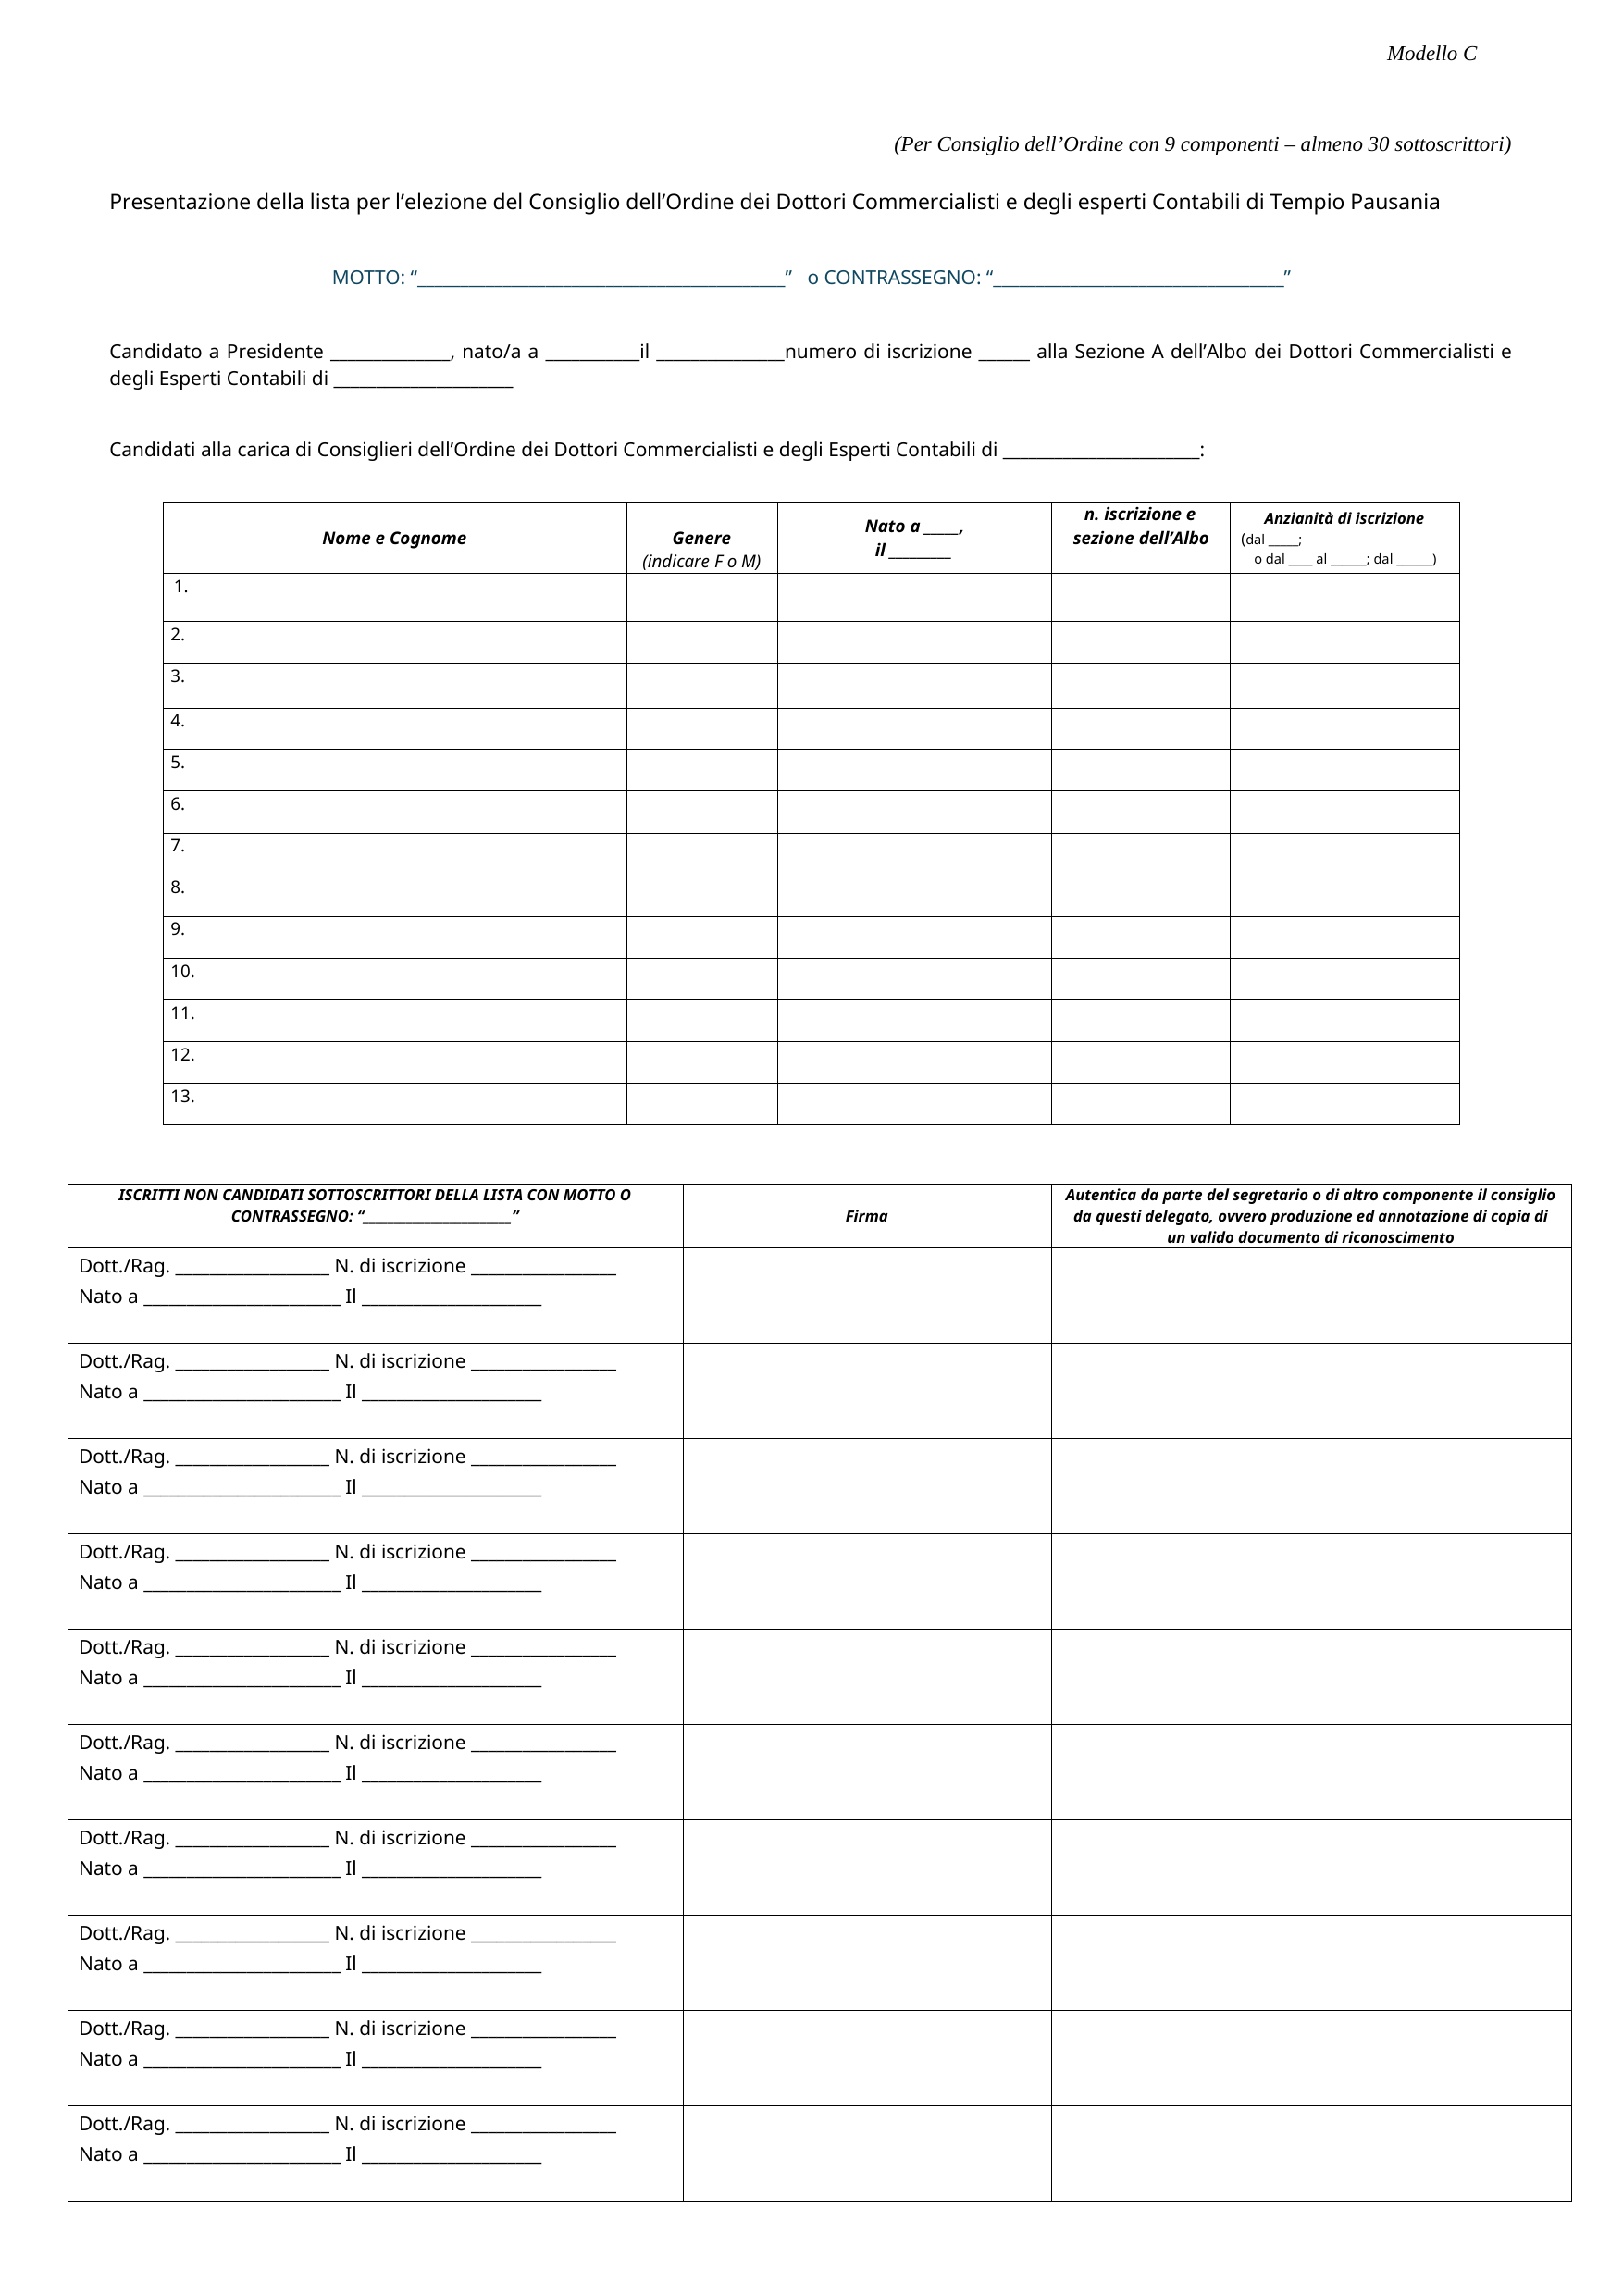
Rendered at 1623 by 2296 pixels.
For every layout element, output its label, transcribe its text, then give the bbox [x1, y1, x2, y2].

table_cell 11. [164, 1000, 626, 1041]
table_cell 1. [164, 574, 626, 621]
table_cell [627, 834, 777, 874]
table_cell [627, 574, 777, 621]
table_cell [1231, 875, 1459, 916]
text Presentazione della lista per l’elezione del Consiglio dell’Ordine dei Dottori Commercialisti e degli esperti Contabili di Tempio Pausania [109, 187, 1514, 216]
table_cell [778, 664, 1051, 707]
text Candidati alla carica di Consiglieri dell’Ordine dei Dottori Commercialisti e degli Esperti Contabili di _______________________: [109, 437, 1514, 463]
text (Per Consiglio dell’Ordine con 9 componenti – almeno 30 sottoscrittori) [109, 131, 1514, 155]
table_cell [1052, 1042, 1230, 1083]
table_cell [778, 1084, 1051, 1124]
table_cell 13. [164, 1084, 626, 1124]
table_cell [627, 750, 777, 790]
table_cell 7. [164, 834, 626, 874]
table_header Autentica da parte del segretario o di altro componente il consiglio da questi delegato, ovvero produzione ed annotazione di copia di un valido documento di riconoscimento [1052, 1185, 1571, 1247]
table_cell [1052, 1000, 1230, 1041]
table_cell [1052, 1534, 1571, 1629]
table_header ISCRITTI NON CANDIDATI SOTTOSCRITTORI DELLA LISTA CON MOTTO O CONTRASSEGNO: “________________________” [68, 1185, 683, 1247]
table_cell [1231, 750, 1459, 790]
table_cell [778, 709, 1051, 749]
table_cell [1231, 1000, 1459, 1041]
table_cell [1052, 709, 1230, 749]
table_cell Dott./Rag. __________________ N. di iscrizione _________________ Nato a _______________________ Il _____________________ [68, 1916, 683, 2010]
table_cell [627, 664, 777, 707]
table_cell Dott./Rag. __________________ N. di iscrizione _________________ Nato a _______________________ Il _____________________ [68, 2106, 683, 2201]
table_cell [627, 1084, 777, 1124]
table_cell [1052, 1248, 1571, 1343]
table_cell [1231, 959, 1459, 999]
table_cell 3. [164, 664, 626, 707]
table_cell [1052, 791, 1230, 832]
table_cell [1052, 1344, 1571, 1438]
table_header Nome e Cognome [164, 503, 626, 573]
subtitle MOTTO: “___________________________________________” o CONTRASSEGNO: “__________________________________” [109, 265, 1514, 291]
table_cell Dott./Rag. __________________ N. di iscrizione _________________ Nato a _______________________ Il _____________________ [68, 1534, 683, 1629]
text Candidato a Presidente ______________, nato/a a ___________il _______________numero di iscrizione ______ alla Sezione A dell’Albo dei Dottori Commercialisti e degli Esperti Contabili di _____________________ [109, 339, 1514, 391]
table_cell [1231, 622, 1459, 663]
table_cell Dott./Rag. __________________ N. di iscrizione _________________ Nato a _______________________ Il _____________________ [68, 1439, 683, 1533]
table_cell [1052, 1439, 1571, 1533]
table_cell [627, 791, 777, 832]
table_cell 9. [164, 917, 626, 958]
table_cell 4. [164, 709, 626, 749]
table_cell [778, 959, 1051, 999]
table_cell 8. [164, 875, 626, 916]
table_cell [627, 709, 777, 749]
table_cell [627, 1000, 777, 1041]
table_cell [627, 1042, 777, 1083]
table_cell Dott./Rag. __________________ N. di iscrizione _________________ Nato a _______________________ Il _____________________ [68, 1630, 683, 1724]
table_header Nato a _____, il _________ [778, 503, 1051, 573]
table_cell [1231, 664, 1459, 707]
table_cell [1052, 2106, 1571, 2201]
table_cell [684, 1534, 1051, 1629]
table_cell [684, 1439, 1051, 1533]
table_cell [627, 917, 777, 958]
table_cell [1231, 834, 1459, 874]
table_cell [1052, 1725, 1571, 1819]
table_header n. iscrizione e sezione dell’Albo [1052, 503, 1230, 573]
table_cell [778, 1000, 1051, 1041]
table_cell 12. [164, 1042, 626, 1083]
table_cell [684, 1344, 1051, 1438]
table_cell [684, 1820, 1051, 1915]
table_cell [1231, 1084, 1459, 1124]
table_cell Dott./Rag. __________________ N. di iscrizione _________________ Nato a _______________________ Il _____________________ [68, 1820, 683, 1915]
table_cell Dott./Rag. __________________ N. di iscrizione _________________ Nato a _______________________ Il _____________________ [68, 1344, 683, 1438]
table_cell [778, 791, 1051, 832]
table_cell [778, 622, 1051, 663]
table_cell [1052, 1084, 1230, 1124]
table_cell [778, 875, 1051, 916]
table_cell [1052, 574, 1230, 621]
table_header Firma [684, 1185, 1051, 1247]
table_cell [684, 1916, 1051, 2010]
table_cell [1052, 1916, 1571, 2010]
table_cell [1052, 875, 1230, 916]
table_cell 5. [164, 750, 626, 790]
table_header Genere (indicare F o M) [627, 503, 777, 573]
table_cell [684, 2011, 1051, 2105]
table_cell [684, 2106, 1051, 2201]
table_cell [627, 875, 777, 916]
table_cell [778, 834, 1051, 874]
table_cell [1052, 834, 1230, 874]
table_cell [684, 1725, 1051, 1819]
table_cell [778, 917, 1051, 958]
table_cell [1052, 2011, 1571, 2105]
table_cell [1052, 1630, 1571, 1724]
table_cell [778, 574, 1051, 621]
table_cell [1231, 1042, 1459, 1083]
table_cell [778, 1042, 1051, 1083]
table_cell [684, 1630, 1051, 1724]
table_cell [1052, 750, 1230, 790]
table_cell [627, 959, 777, 999]
table_cell Dott./Rag. __________________ N. di iscrizione _________________ Nato a _______________________ Il _____________________ [68, 1725, 683, 1819]
table_cell [1052, 664, 1230, 707]
table_cell [1231, 709, 1459, 749]
table_cell [1052, 917, 1230, 958]
table_cell [1231, 917, 1459, 958]
table_cell [1052, 1820, 1571, 1915]
table_cell Dott./Rag. __________________ N. di iscrizione _________________ Nato a _______________________ Il _____________________ [68, 2011, 683, 2105]
table_cell [1231, 574, 1459, 621]
table_cell 10. [164, 959, 626, 999]
table_cell [684, 1248, 1051, 1343]
table_header Anzianità di iscrizione (dal _____; o dal ____ al ______; dal ______) [1231, 503, 1459, 573]
table_cell [1052, 622, 1230, 663]
table_cell [627, 622, 777, 663]
table_cell 2. [164, 622, 626, 663]
table_cell Dott./Rag. __________________ N. di iscrizione _________________ Nato a _______________________ Il _____________________ [68, 1248, 683, 1343]
table_cell 6. [164, 791, 626, 832]
table_cell [778, 750, 1051, 790]
table_cell [1231, 791, 1459, 832]
table_cell [1052, 959, 1230, 999]
